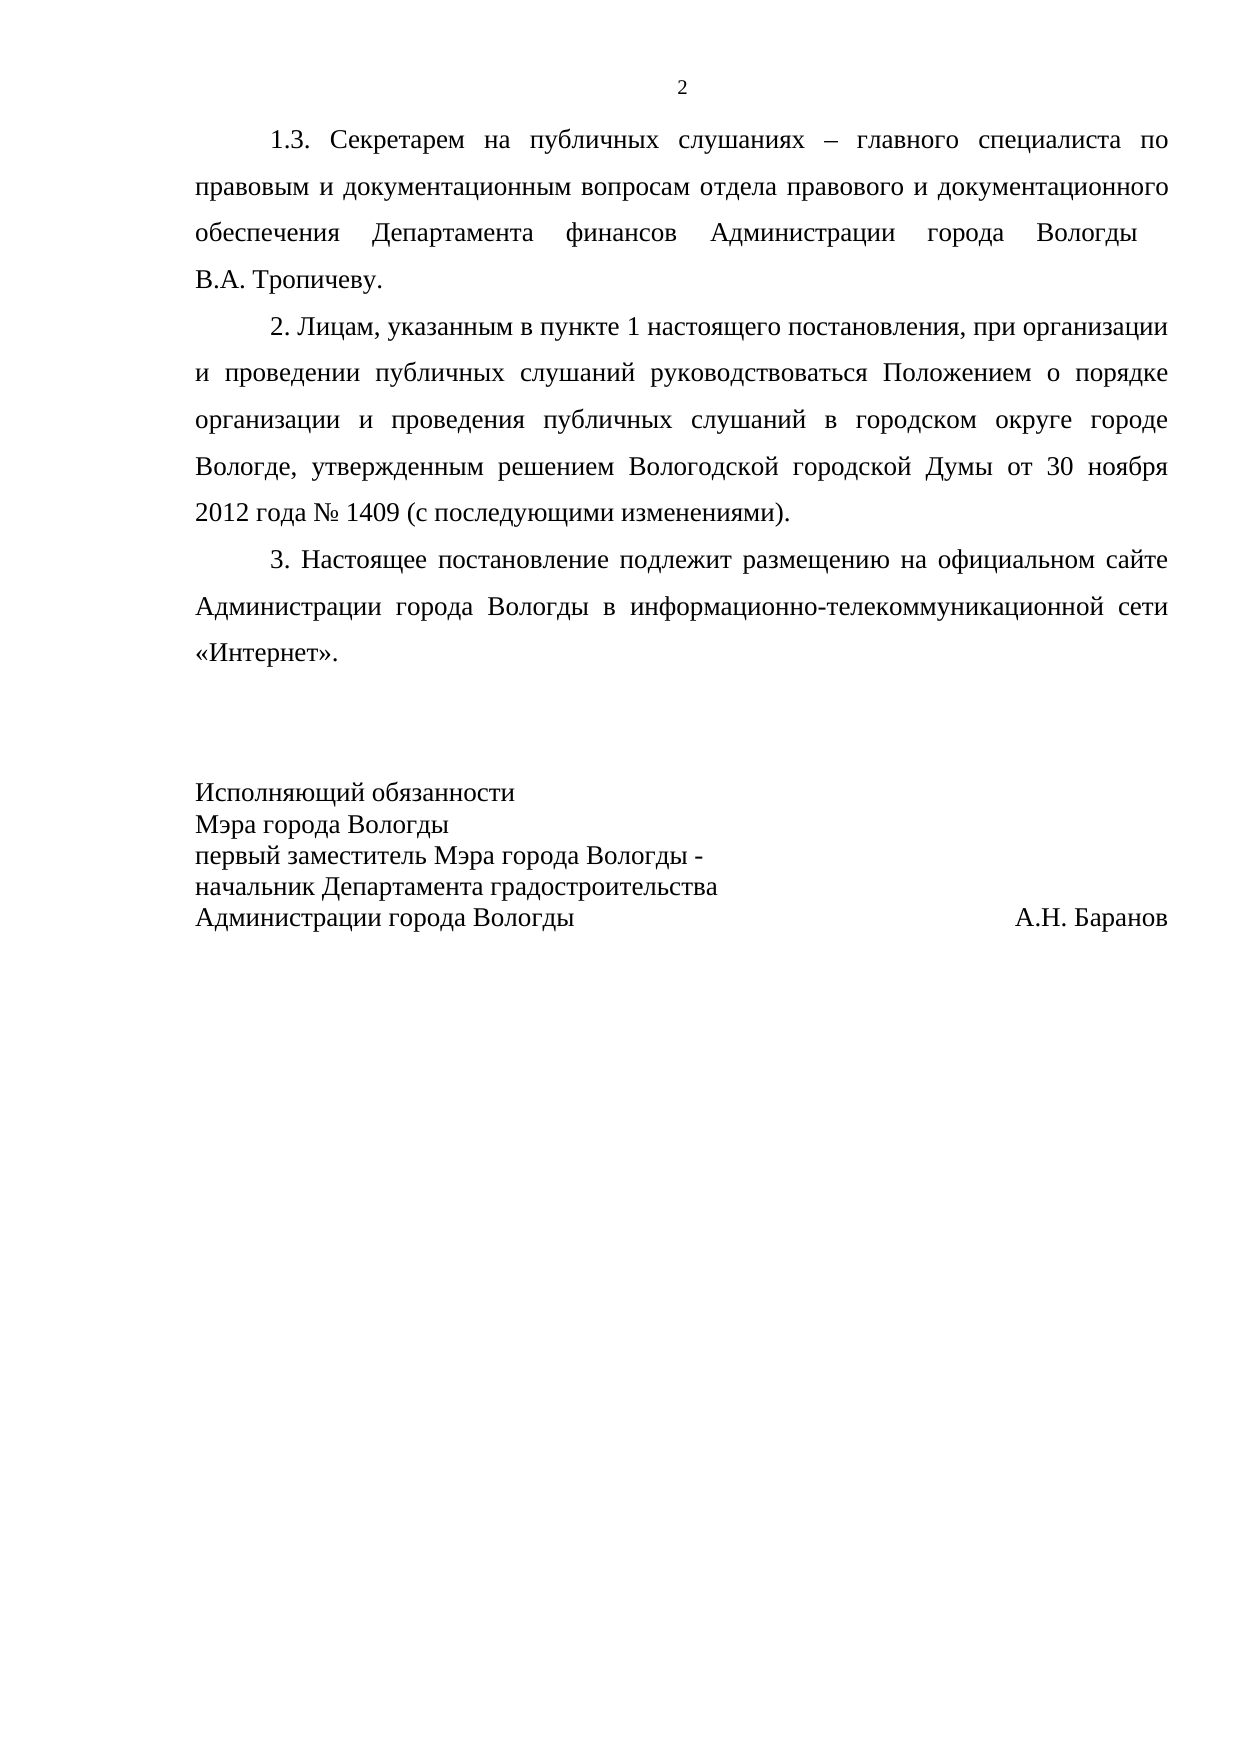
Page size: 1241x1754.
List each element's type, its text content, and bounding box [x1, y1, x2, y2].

text начальник Департамента градостроительства [195, 870, 1169, 901]
text Исполняющий обязанности [195, 777, 1169, 808]
text 3. Настоящее постановление подлежит размещению на официальном сайте Администрации города Вологды в информационно-телекоммуникационной сети «Интернет». [195, 543, 1169, 668]
text 1.3. Секретарем на публичных слушаниях – главного специалиста по правовым и документационным вопросам отдела правового и документационного обеспечения Департамента финансов Администрации города Вологды В.А. Тропичеву. [195, 123, 1169, 294]
text Мэра города Вологды [195, 808, 1169, 839]
text 2. Лицам, указанным в пункте 1 настоящего постановления, при организации и проведении публичных слушаний руководствоваться Положением о порядке организации и проведения публичных слушаний в городском округе городе Вологде, утвержденным решением Вологодской городской Думы от 30 ноября 2012 года № 1409 (с последующими изменениями). [195, 310, 1169, 528]
text первый заместитель Мэра города Вологды - [195, 839, 1169, 870]
text Администрации города Вологды А.Н. Баранов [195, 901, 1169, 932]
